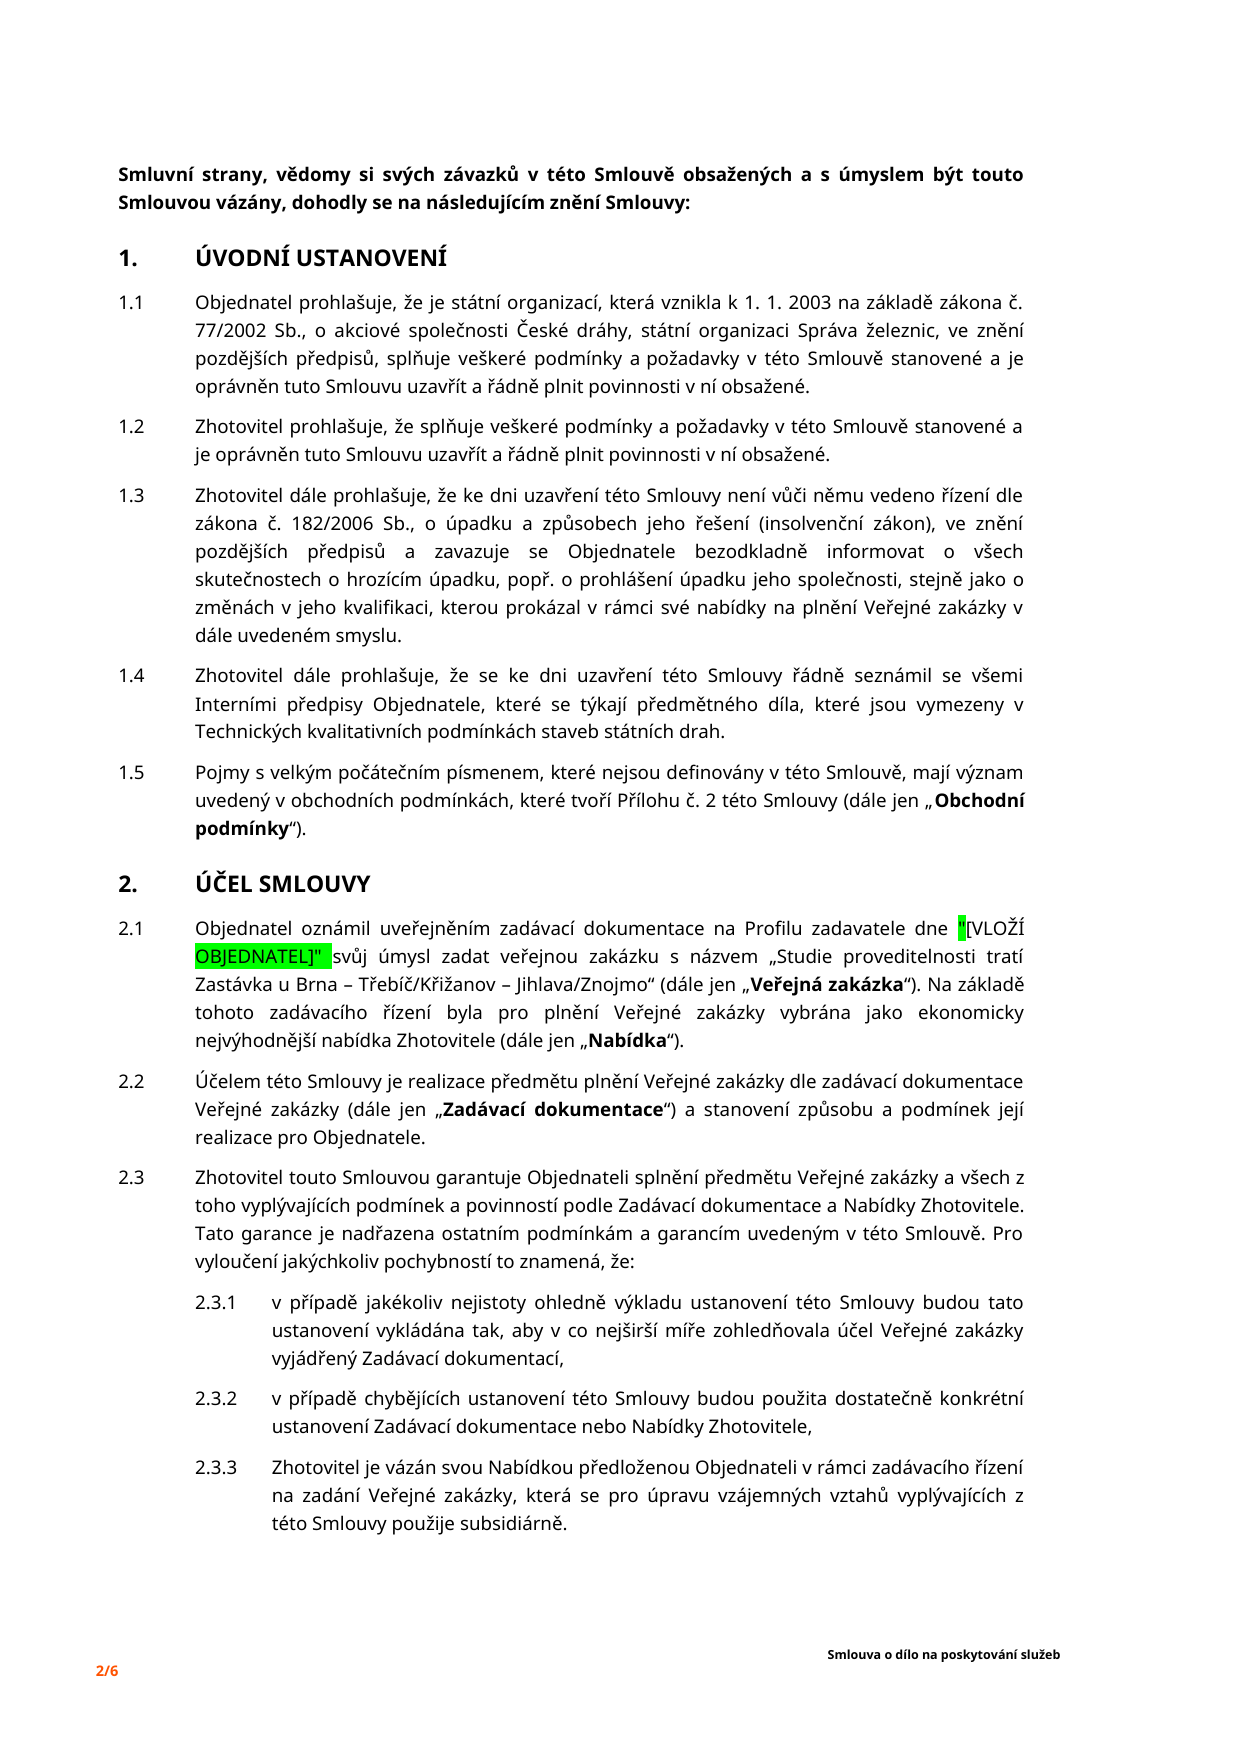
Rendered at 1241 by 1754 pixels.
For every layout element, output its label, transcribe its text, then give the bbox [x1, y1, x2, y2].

text Objednatel prohlašuje, že je státní organizací, která vznikla k 1. 1. 2003 na základě zákona č. 77/2002 Sb., o akciové společnosti České dráhy, státní organizaci Správa železnic, ve znění pozdějších předpisů, splňuje veškeré podmínky a požadavky v této Smlouvě stanovené a je oprávněn tuto Smlouvu uzavřít a řádně plnit povinnosti v ní obsažené. [118, 289, 1024, 399]
text Zhotovitel touto Smlouvou garantuje Objednateli splnění předmětu Veřejné zakázky a všech z toho vyplývajících podmínek a povinností podle Zadávací dokumentace a Nabídky Zhotovitele. Tato garance je nadřazena ostatním podmínkám a garancím uvedeným v této Smlouvě. Pro vyloučení jakýchkoliv pochybností to znamená, že: [118, 1164, 1024, 1274]
text Smluvní strany, vědomy si svých závazků v této Smlouvě obsažených a s úmyslem být touto Smlouvou vázány, dohodly se na následujícím znění Smlouvy: [118, 161, 1024, 215]
text v případě jakékoliv nejistoty ohledně výkladu ustanovení této Smlouvy budou tato ustanovení vykládána tak, aby v co nejširší míře zohledňovala účel Veřejné zakázky vyjádřený Zadávací dokumentací, [195, 1289, 1024, 1371]
text Zhotovitel dále prohlašuje, že ke dni uzavření této Smlouvy není vůči němu vedeno řízení dle zákona č. 182/2006 Sb., o úpadku a způsobech jeho řešení (insolvenční zákon), ve znění pozdějších předpisů a zavazuje se Objednatele bezodkladně informovat o všech skutečnostech o hrozícím úpadku, popř. o prohlášení úpadku jeho společnosti, stejně jako o změnách v jeho kvalifikaci, kterou prokázal v rámci své nabídky na plnění Veřejné zakázky v dále uvedeném smyslu. [118, 482, 1024, 648]
text Zhotovitel prohlašuje, že splňuje veškeré podmínky a požadavky v této Smlouvě stanovené a je oprávněn tuto Smlouvu uzavřít a řádně plnit povinnosti v ní obsažené. [118, 414, 1024, 467]
text Objednatel oznámil uveřejněním zadávací dokumentace na Profilu zadavatele dne svůj úmysl zadat veřejnou zakázku s názvem „Studie proveditelnosti tratí Zastávka u Brna – Třebíč/Křižanov – Jihlava/Znojmo“ (dále jen „Veřejná zakázka“). Na základě tohoto zadávacího řízení byla pro plnění Veřejné zakázky vybrána jako ekonomicky nejvýhodnější nabídka Zhotovitele (dále jen „Nabídka“). [118, 915, 1024, 1053]
text Zhotovitel je vázán svou Nabídkou předloženou Objednateli v rámci zadávacího řízení na zadání Veřejné zakázky, která se pro úpravu vzájemných vztahů vyplývajících z této Smlouvy použije subsidiárně. [195, 1454, 1024, 1536]
text v případě chybějících ustanovení této Smlouvy budou použita dostatečně konkrétní ustanovení Zadávací dokumentace nebo Nabídky Zhotovitele, [195, 1386, 1024, 1439]
text Pojmy s velkým počátečním písmenem, které nejsou definovány v této Smlouvě, mají význam uvedený v obchodních podmínkách, které tvoří Přílohu č. 2 této Smlouvy (dále jen „Obchodní podmínky“). [118, 759, 1024, 841]
text ÚVODNÍ USTANOVENÍ [118, 242, 1024, 273]
text Zhotovitel dále prohlašuje, že se ke dni uzavření této Smlouvy řádně seznámil se všemi Interními předpisy Objednatele, které se týkají předmětného díla, které jsou vymezeny v Technických kvalitativních podmínkách staveb státních drah. [118, 663, 1024, 744]
text ÚČEL SMLOUVY [118, 868, 1024, 900]
text Účelem této Smlouvy je realizace předmětu plnění Veřejné zakázky dle zadávací dokumentace Veřejné zakázky (dále jen „Zadávací dokumentace“) a stanovení způsobu a podmínek její realizace pro Objednatele. [118, 1068, 1024, 1149]
